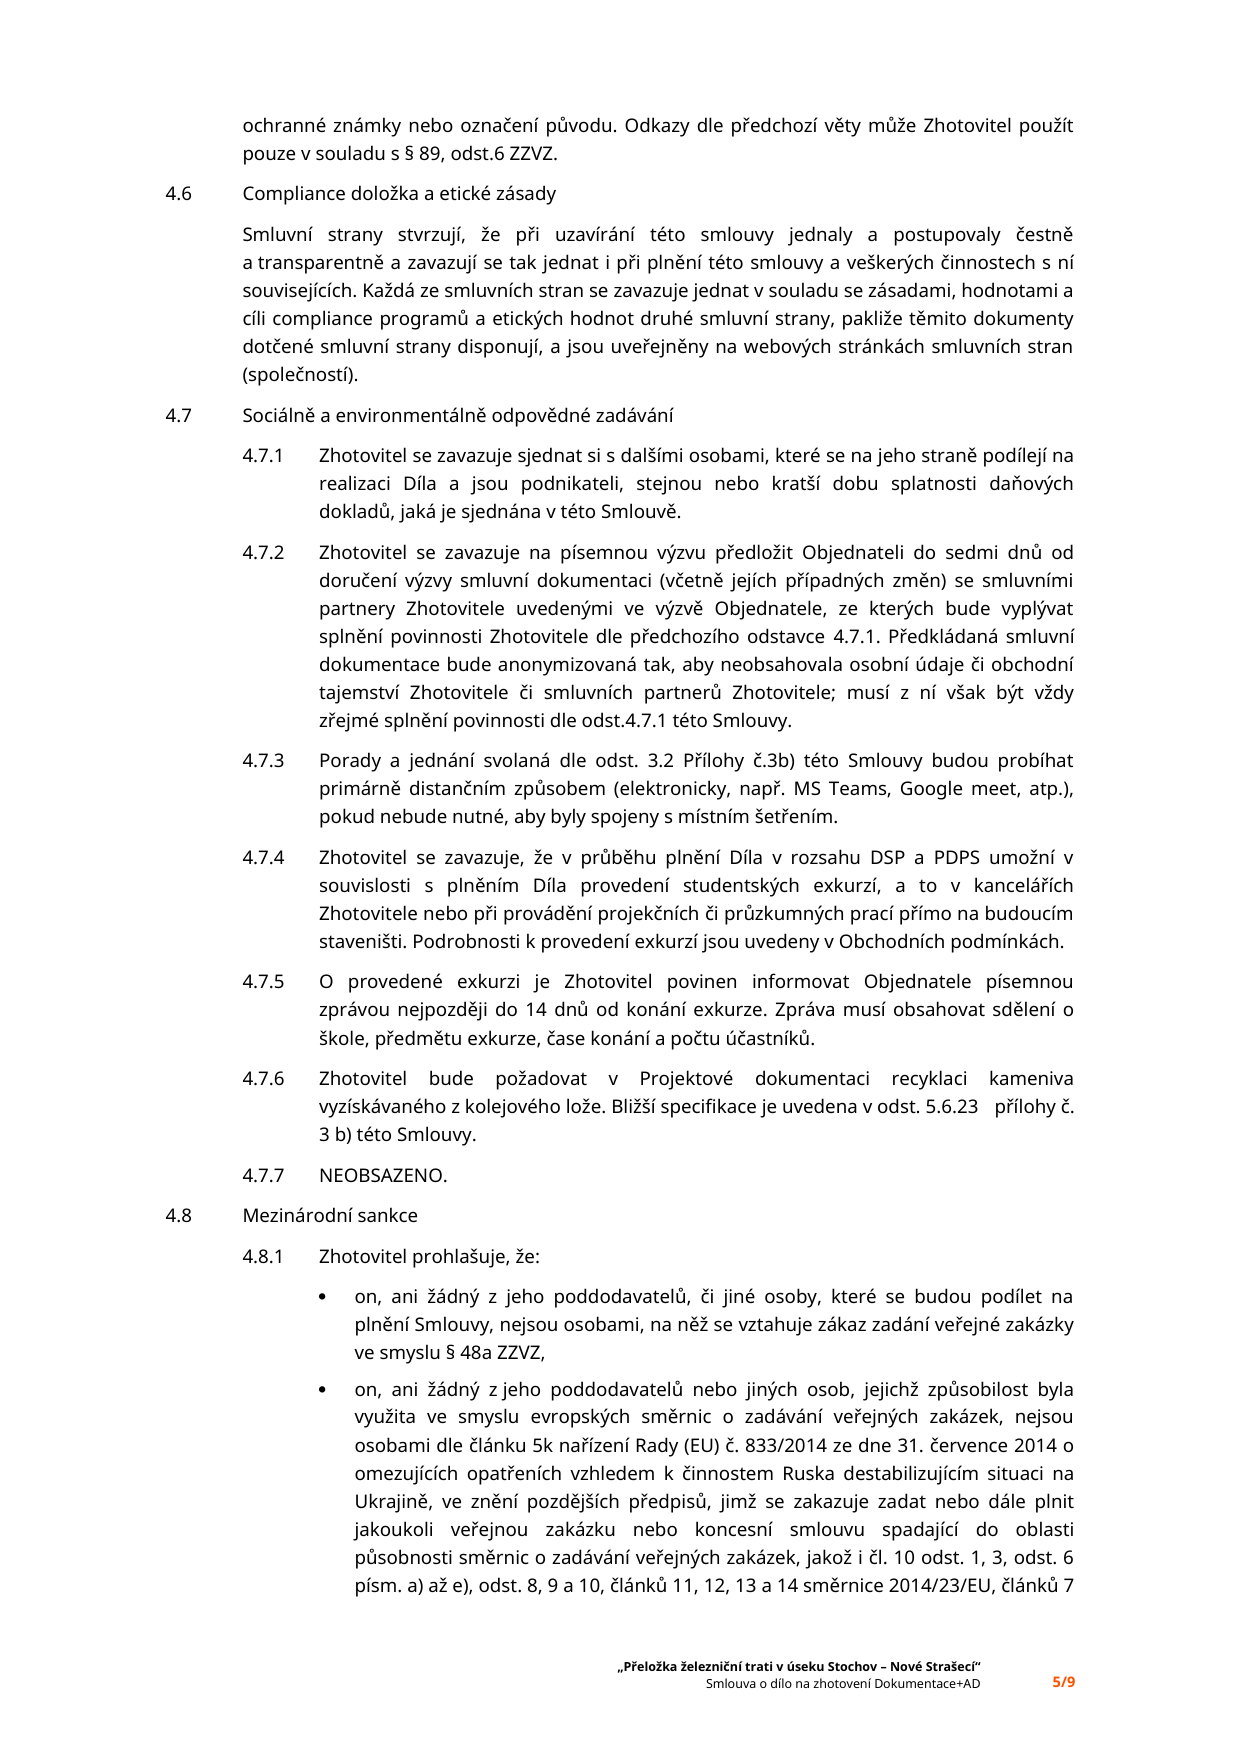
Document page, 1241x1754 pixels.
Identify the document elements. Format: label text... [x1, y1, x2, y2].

text Zhotovitel se zavazuje, že v průběhu plnění Díla v rozsahu DSP a PDPS umožní v souvislosti s plněním Díla provedení studentských exkurzí, a to v kancelářích Zhotovitele nebo při provádění projekčních či průzkumných prací přímo na budoucím staveništi. Podrobnosti k provedení exkurzí jsou uvedeny v Obchodních podmínkách. [242, 844, 1075, 954]
text Zhotovitel se zavazuje na písemnou výzvu předložit Objednateli do sedmi dnů od doručení výzvy smluvní dokumentaci (včetně jejích případných změn) se smluvními partnery Zhotovitele uvedenými ve výzvě Objednatele, ze kterých bude vyplývat splnění povinnosti Zhotovitele dle předchozího odstavce 4.7.1. Předkládaná smluvní dokumentace bude anonymizovaná tak, aby neobsahovala osobní údaje či obchodní tajemství Zhotovitele či smluvních partnerů Zhotovitele; musí z ní však být vždy zřejmé splnění povinnosti dle odst.4.7.1 této Smlouvy. [242, 539, 1075, 733]
text O provedené exkurzi je Zhotovitel povinen informovat Objednatele písemnou zprávou nejpozději do 14 dnů od konání exkurze. Zpráva musí obsahovat sdělení o škole, předmětu exkurze, čase konání a počtu účastníků. [242, 969, 1075, 1050]
text Zhotovitel prohlašuje, že: [242, 1243, 1075, 1268]
text Porady a jednání svolaná dle odst. 3.2 Přílohy č.3b) této Smlouvy budou probíhat primárně distančním způsobem (elektronicky, např. MS Teams, Google meet, atp.), pokud nebude nutné, aby byly spojeny s místním šetřením. [242, 748, 1075, 829]
list Smluvní strany stvrzují, že při uzavírání této smlouvy jednaly a postupovaly čestně a transparentně a zavazují se tak jednat i při plnění této smlouvy a veškerých činnostech s ní souvisejících. Každá ze smluvních stran se zavazuje jednat v souladu se zásadami, hodnotami a cíli compliance programů a etických hodnot druhé smluvní strany, pakliže těmito dokumenty dotčené smluvní strany disponují, a jsou uveřejněny na webových stránkách smluvních stran (společností). [242, 221, 1075, 387]
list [165, 112, 1075, 166]
text Mezinárodní sankce [165, 1202, 1075, 1228]
text on, ani žádný z jeho poddodavatelů, či jiné osoby, které se budou podílet na plnění Smlouvy, nejsou osobami, na něž se vztahuje zákaz zadání veřejné zakázky ve smyslu § 48a ZZVZ, [319, 1283, 1075, 1365]
text Zhotovitel se zavazuje sjednat si s dalšími osobami, které se na jeho straně podílejí na realizaci Díla a jsou podnikateli, stejnou nebo kratší dobu splatnosti daňových dokladů, jaká je sjednána v této Smlouvě. [242, 442, 1075, 524]
text Zhotovitel bude požadovat v Projektové dokumentaci recyklaci kameniva vyzískávaného z kolejového lože. Bližší specifikace je uvedena v odst. 5.6.23 přílohy č. 3 b) této Smlouvy. [242, 1065, 1075, 1147]
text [319, 1376, 1075, 1597]
list Sociálně a environmentálně odpovědné zadávání [165, 402, 1075, 427]
text NEOBSAZENO. [242, 1162, 1075, 1187]
text Compliance doložka a etické zásady [165, 181, 1075, 206]
